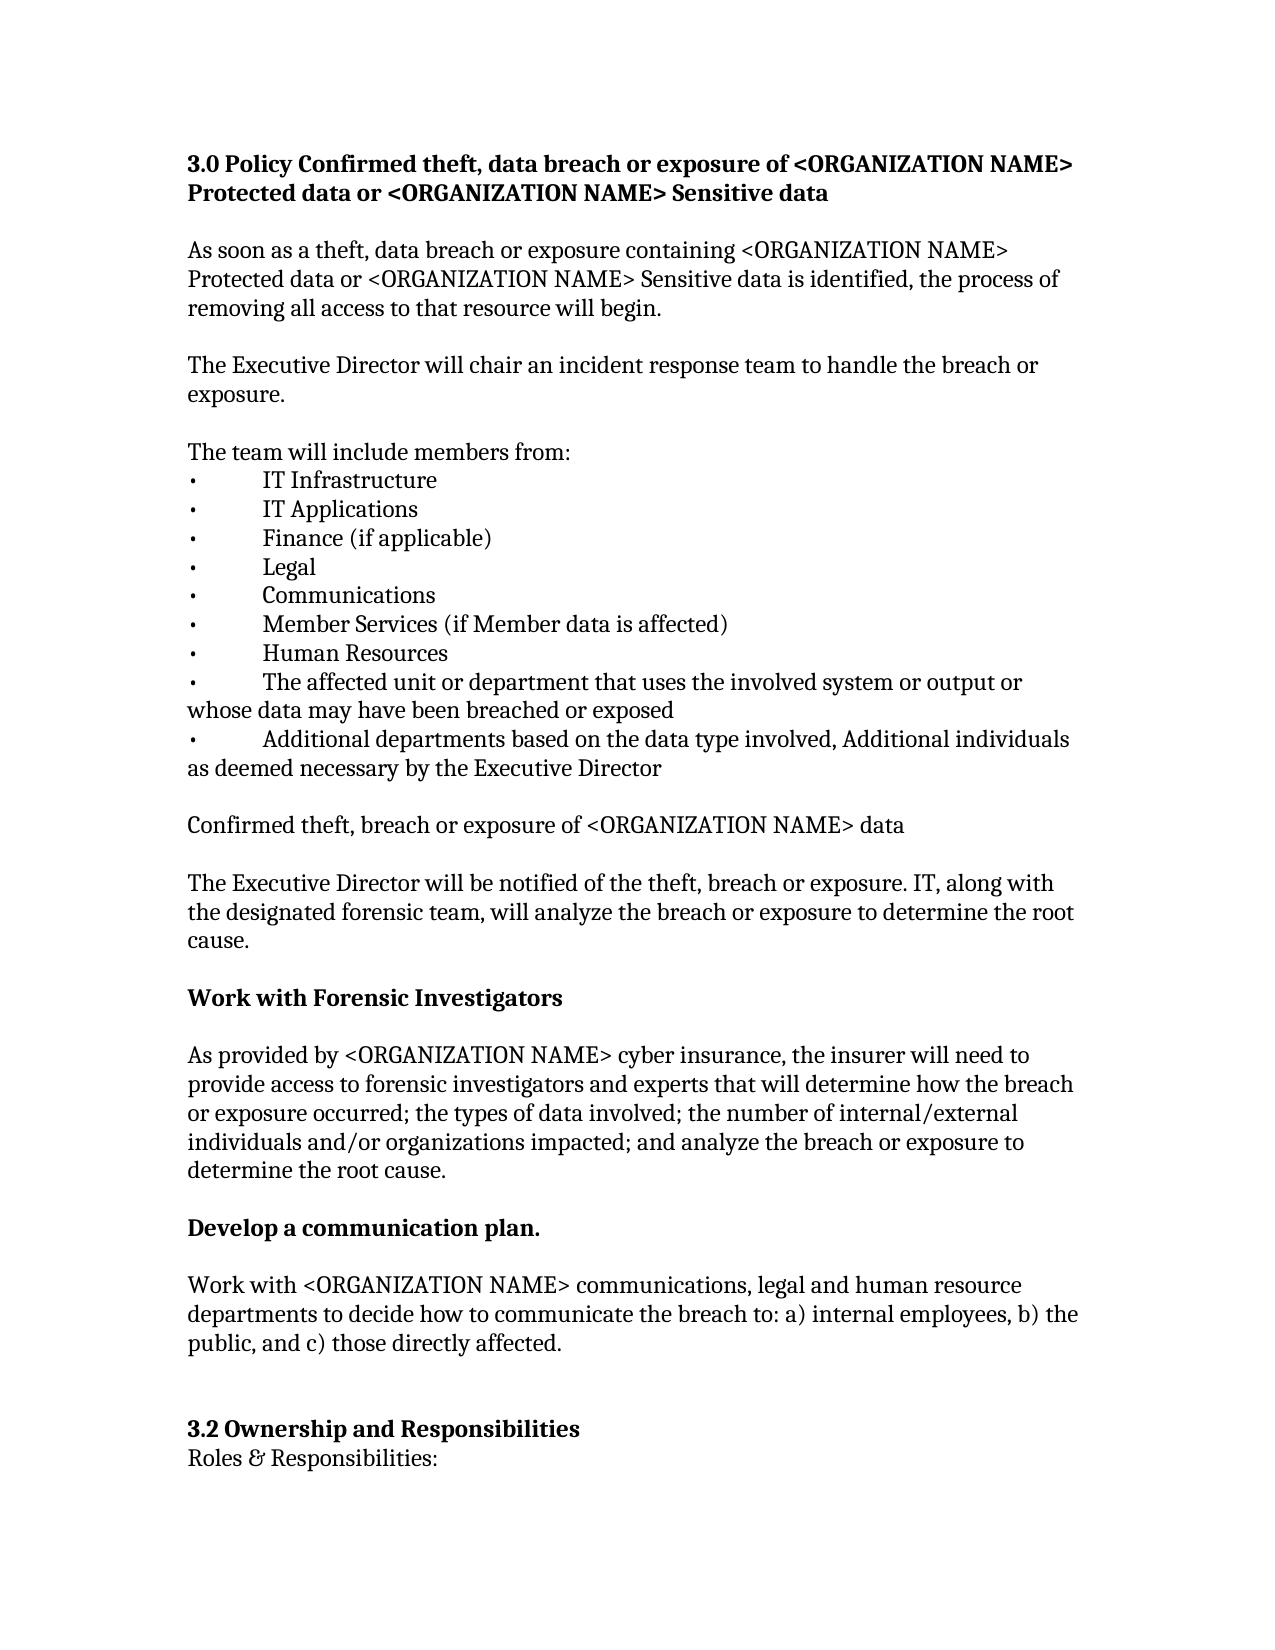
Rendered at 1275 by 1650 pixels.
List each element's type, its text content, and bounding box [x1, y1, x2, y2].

text • Member Services (if Member data is affected) [187, 610, 1087, 639]
text • The affected unit or department that uses the involved system or output or whose data may have been breached or exposed [187, 667, 1087, 725]
text The Executive Director will be notified of the theft, breach or exposure. IT, along with the designated forensic team, will analyze the breach or exposure to determine the root cause. [187, 869, 1087, 955]
text Work with <ORGANIZATION NAME> communications, legal and human resource departments to decide how to communicate the breach to: a) internal employees, b) the public, and c) those directly affected. [187, 1271, 1087, 1357]
text • Legal [187, 552, 1087, 581]
text The Executive Director will chair an incident response team to handle the breach or exposure. [187, 351, 1087, 409]
text Confirmed theft, breach or exposure of <ORGANIZATION NAME> data [187, 811, 1087, 840]
text Develop a communication plan. [187, 1214, 1087, 1242]
text • Additional departments based on the data type involved, Additional individuals as deemed necessary by the Executive Director [187, 725, 1087, 782]
text 3.2 Ownership and Responsibilities [187, 1415, 1087, 1444]
text As soon as a theft, data breach or exposure containing <ORGANIZATION NAME> Protected data or <ORGANIZATION NAME> Sensitive data is identified, the process of removing all access to that resource will begin. [187, 236, 1087, 322]
text Work with Forensic Investigators [187, 984, 1087, 1012]
text • Human Resources [187, 639, 1087, 667]
text • IT Infrastructure [187, 466, 1087, 495]
text • IT Applications [187, 495, 1087, 524]
text 3.0 Policy Confirmed theft, data breach or exposure of <ORGANIZATION NAME> Protected data or <ORGANIZATION NAME> Sensitive data [187, 150, 1087, 207]
text As provided by <ORGANIZATION NAME> cyber insurance, the insurer will need to provide access to forensic investigators and experts that will determine how the breach or exposure occurred; the types of data involved; the number of internal/external individuals and/or organizations impacted; and analyze the breach or exposure to determine the root cause. [187, 1041, 1087, 1185]
text • Finance (if applicable) [187, 524, 1087, 552]
text • Communications [187, 581, 1087, 610]
text Roles & Responsibilities: [187, 1444, 1087, 1472]
text The team will include members from: [187, 437, 1087, 466]
